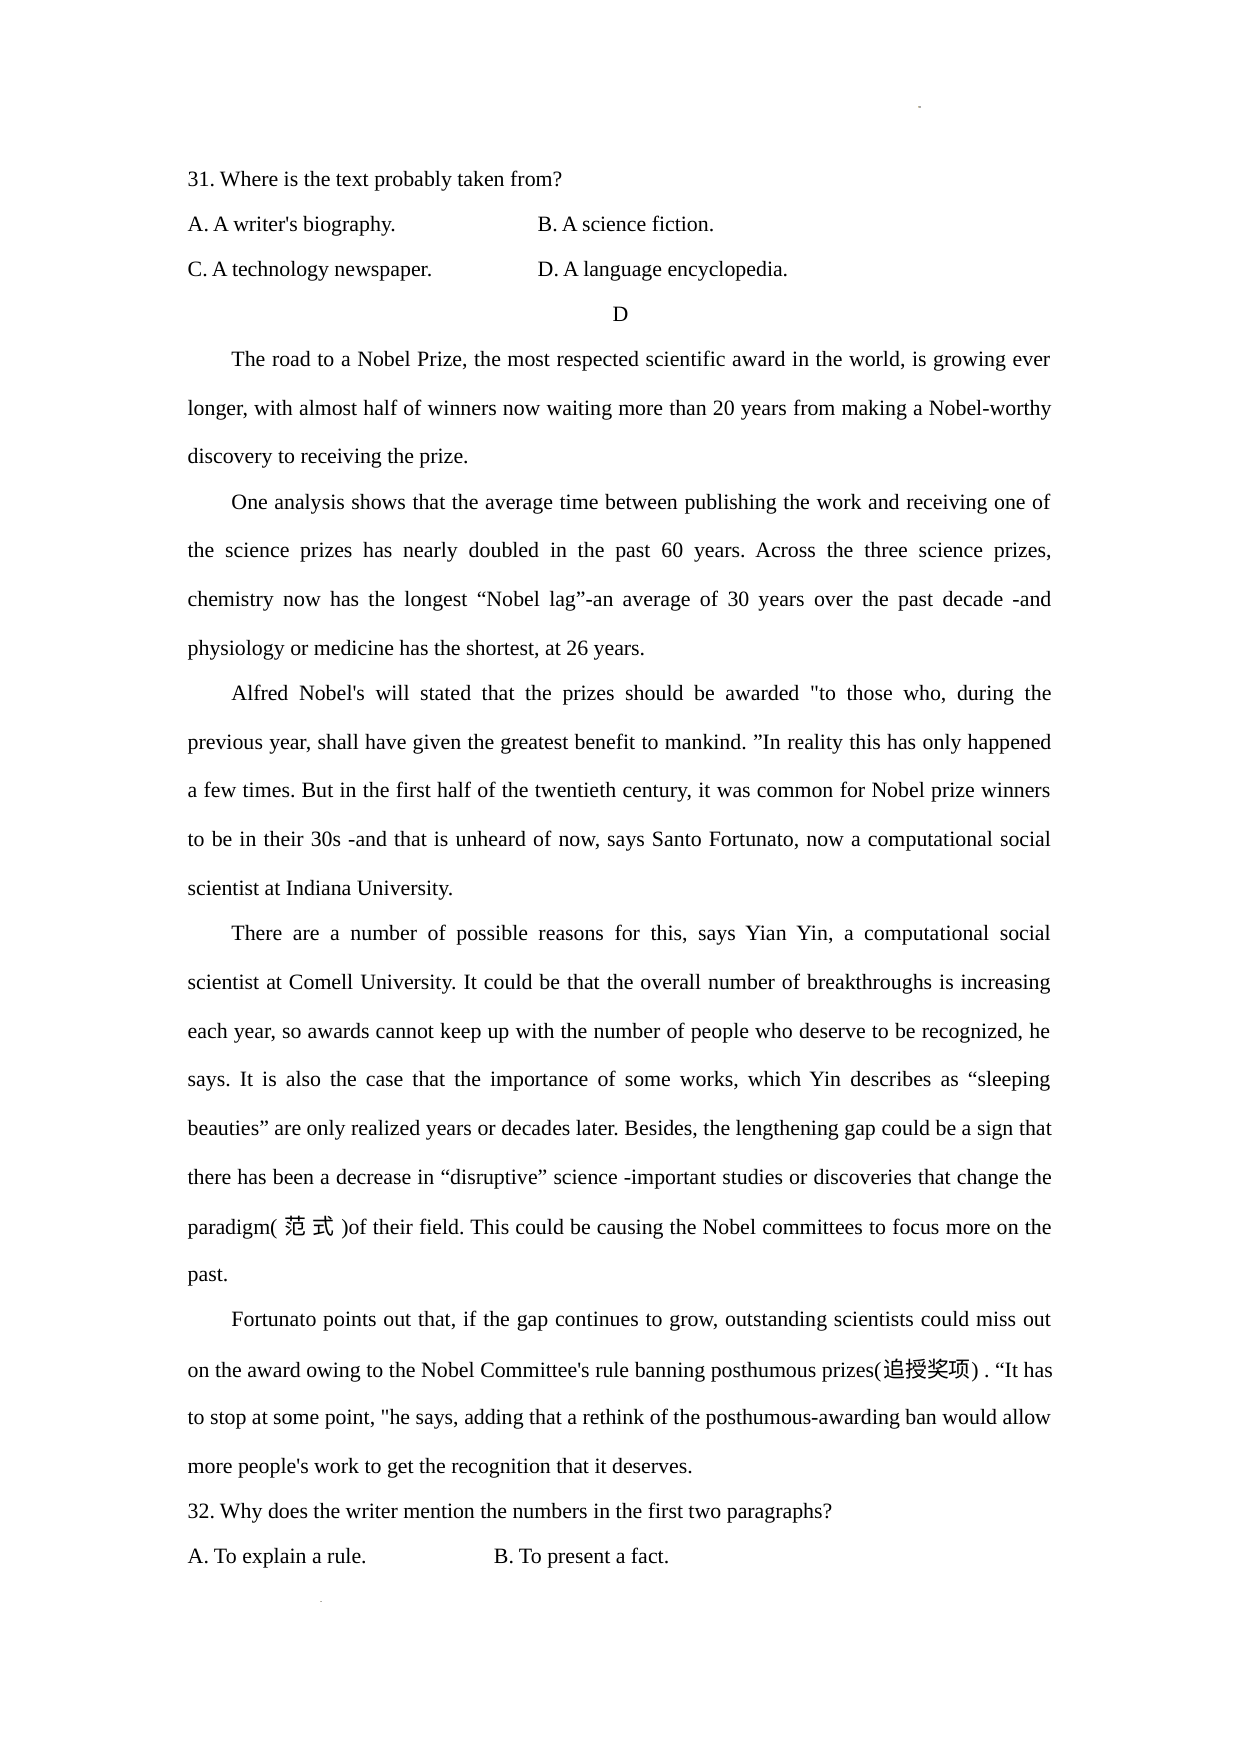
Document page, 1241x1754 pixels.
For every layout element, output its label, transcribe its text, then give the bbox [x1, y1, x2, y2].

text There are a number of possible reasons for this, says Yian Yin, a computational social scientist at Comell University. It could be that the overall number of breakthroughs is increasing each year, so awards cannot keep up with the number of people who deserve to be recognized, he says. It is also the case that the importance of some works, which Yin describes as “sleeping beauties” are only realized years or decades later. Besides, the lengthening gap could be a sign that there has been a decrease in “disruptive” science -important studies or discoveries that change the paradigm( 范 式 )of their field. This could be causing the Nobel committees to focus more on the past. [187, 916, 1053, 1290]
text A. A writer's biography. B. A science fiction. [187, 207, 1053, 239]
text The road to a Nobel Prize, the most respected scientific award in the world, is growing ever longer, with almost half of winners now waiting more than 20 years from making a Nobel-worthy discovery to receiving the prize. [187, 342, 1053, 472]
text C. A technology newspaper. D. A language encyclopedia. [187, 252, 1053, 285]
text One analysis shows that the average time between publishing the work and receiving one of the science prizes has nearly doubled in the past 60 years. Across the three science prizes, chemistry now has the longest “Nobel lag”-an average of 30 years over the past decade -and physiology or medicine has the shortest, at 26 years. [187, 485, 1053, 664]
text 31. Where is the text probably taken from? [187, 162, 1053, 194]
text 32. Why does the writer mention the numbers in the first two paragraphs? [187, 1494, 1053, 1527]
text D [187, 297, 1053, 330]
text Fortunato points out that, if the gap continues to grow, outstanding scientists could miss out on the award owing to the Nobel Committee's rule banning posthumous prizes(追授奖项) . “It has to stop at some point, "he says, adding that a rethink of the posthumous-awarding ban would allow more people's work to get the recognition that it deserves. [187, 1303, 1053, 1482]
text A. To explain a rule. B. To present a fact. [187, 1539, 1053, 1572]
text Alfred Nobel's will stated that the prizes should be awarded "to those who, during the previous year, shall have given the greatest benefit to mankind. ”In reality this has only happened a few times. But in the first half of the twentieth century, it was common for Nobel prize winners to be in their 30s -and that is unheard of now, says Santo Fortunato, now a computational social scientist at Indiana University. [187, 676, 1053, 904]
